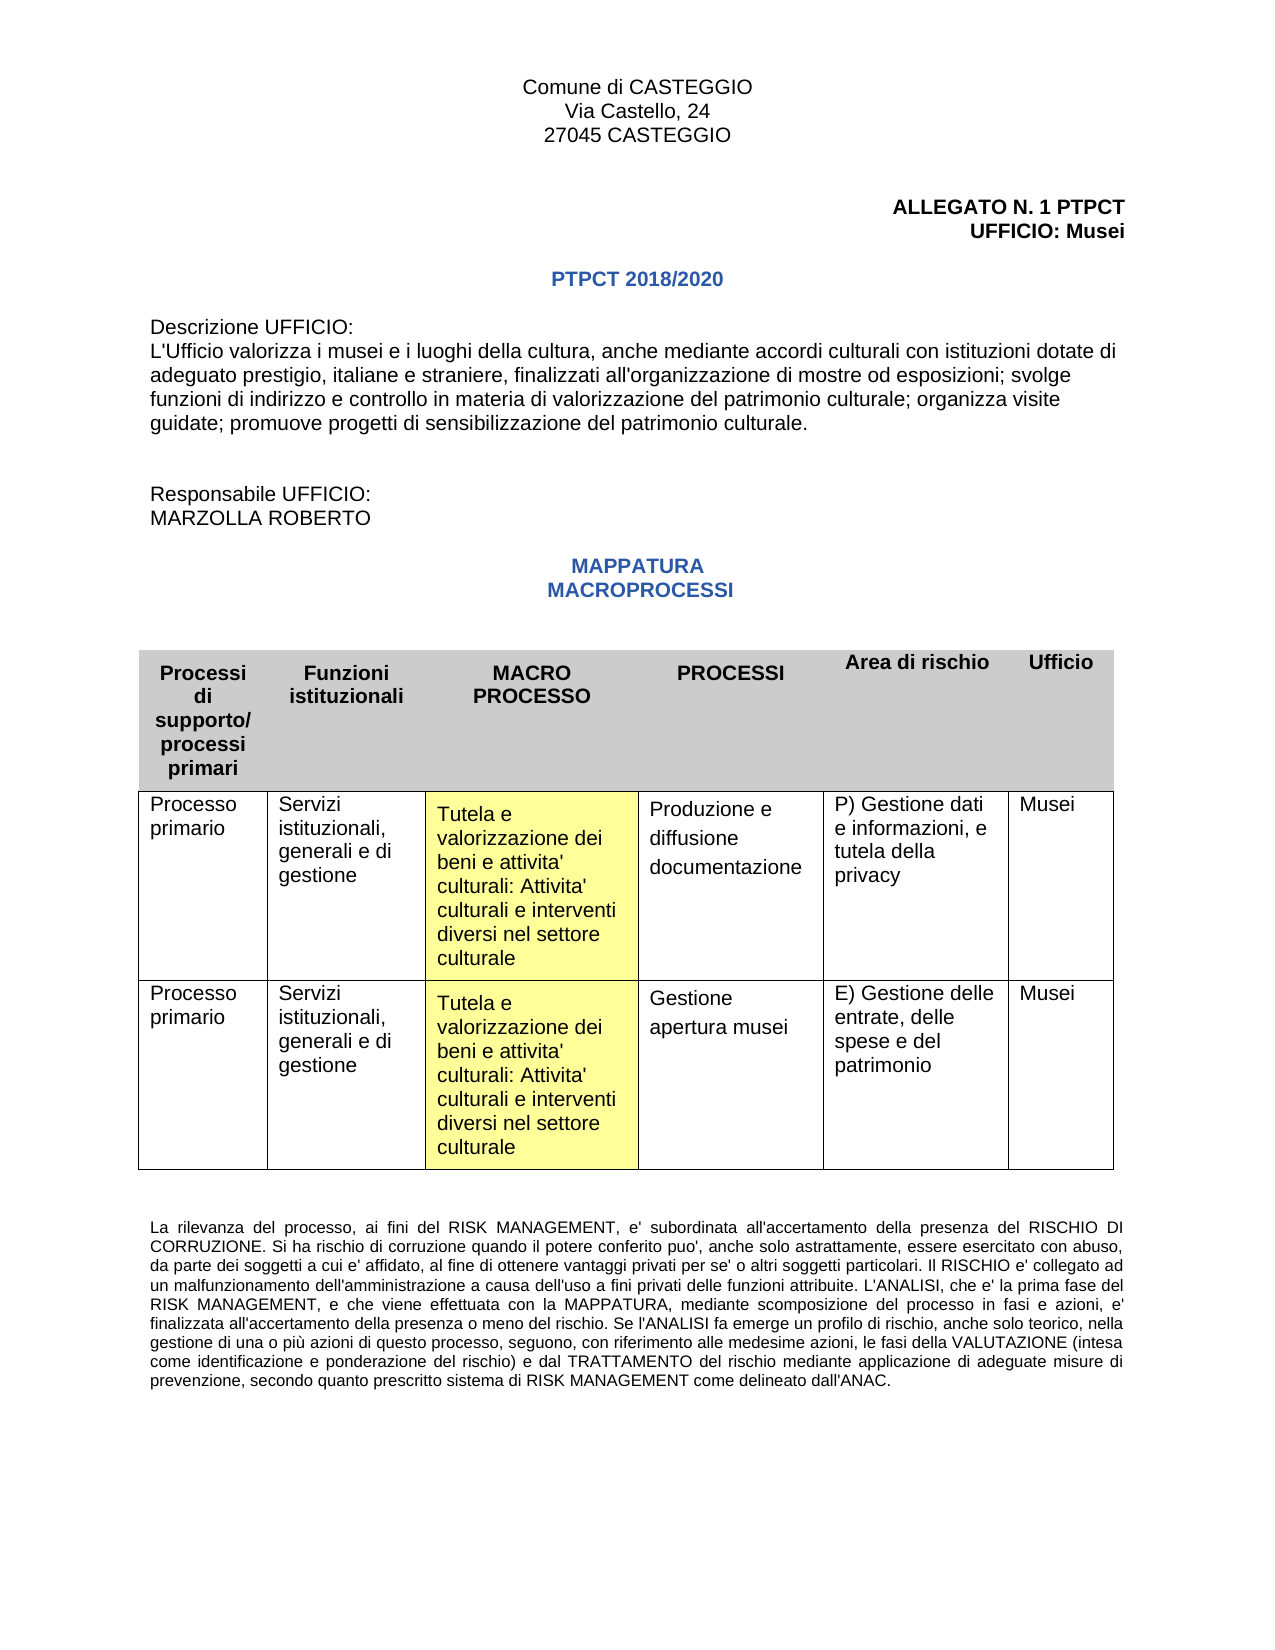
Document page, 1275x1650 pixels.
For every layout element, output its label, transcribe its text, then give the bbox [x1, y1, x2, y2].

text MAPPATURA [150, 554, 1125, 578]
text Responsabile UFFICIO: [150, 482, 1125, 506]
text Comune di CASTEGGIO [150, 75, 1125, 99]
table_header Funzioni istituzionali [267, 650, 426, 791]
table_cell Musei [1009, 792, 1113, 980]
table_header Area di rischio [823, 650, 1008, 791]
table_cell Gestione apertura musei [639, 981, 823, 1169]
table_cell Produzione e diffusione documentazione [639, 792, 823, 980]
table_cell Processo primario [139, 981, 267, 1169]
table_header Ufficio [1008, 650, 1114, 791]
table_cell Servizi istituzionali, generali e di gestione [268, 981, 425, 1169]
table_cell Tutela e valorizzazione dei beni e attivita' culturali: Attivita' culturali e interventi diversi nel settore culturale [426, 981, 638, 1169]
text 27045 CASTEGGIO [150, 123, 1125, 147]
table_cell Musei [1009, 981, 1113, 1169]
text Descrizione UFFICIO: [150, 314, 1125, 338]
text La rilevanza del processo, ai fini del RISK MANAGEMENT, e' subordinata all'accertamento della presenza del RISCHIO DI CORRUZIONE. Si ha rischio di corruzione quando il potere conferito puo', anche solo astrattamente, essere esercitato con abuso, da parte dei soggetti a cui e' affidato, al fine di ottenere vantaggi privati per se' o altri soggetti particolari. Il RISCHIO e' collegato ad un malfunzionamento dell'amministrazione a causa dell'uso a fini privati delle funzioni attribuite. L'ANALISI, che e' la prima fase del RISK MANAGEMENT, e che viene effettuata con la MAPPATURA, mediante scomposizione del processo in fasi e azioni, e' finalizzata all'accertamento della presenza o meno del rischio. Se l'ANALISI fa emerge un profilo di rischio, anche solo teorico, nella gestione di una o più azioni di questo processo, seguono, con riferimento alle medesime azioni, le fasi della VALUTAZIONE (intesa come identificazione e ponderazione del rischio) e dal TRATTAMENTO del rischio mediante applicazione di adeguate misure di prevenzione, secondo quanto prescritto sistema di RISK MANAGEMENT come delineato dall'ANAC. [150, 1218, 1125, 1390]
text Via Castello, 24 [150, 99, 1125, 123]
table_cell Servizi istituzionali, generali e di gestione [268, 792, 425, 980]
text MARZOLLA ROBERTO [150, 506, 1125, 530]
table_header MACRO PROCESSO [426, 650, 638, 791]
text L'Ufficio valorizza i musei e i luoghi della cultura, anche mediante accordi culturali con istituzioni dotate di adeguato prestigio, italiane e straniere, finalizzati all'organizzazione di mostre od esposizioni; svolge funzioni di indirizzo e controllo in materia di valorizzazione del patrimonio culturale; organizza visite guidate; promuove progetti di sensibilizzazione del patrimonio culturale. [150, 338, 1125, 434]
table_cell Processo primario [139, 792, 267, 980]
text UFFICIO: Musei [150, 219, 1125, 243]
table_header PROCESSI [638, 650, 823, 791]
table_cell E) Gestione delle entrate, delle spese e del patrimonio [824, 981, 1008, 1169]
table_header Processi di supporto/processi primari [139, 650, 267, 791]
table_cell Tutela e valorizzazione dei beni e attivita' culturali: Attivita' culturali e interventi diversi nel settore culturale [426, 792, 638, 980]
text ALLEGATO N. 1 PTPCT [150, 195, 1125, 219]
text MACROPROCESSI [150, 578, 1125, 602]
table_cell P) Gestione dati e informazioni, e tutela della privacy [824, 792, 1008, 980]
text PTPCT 2018/2020 [150, 267, 1125, 291]
